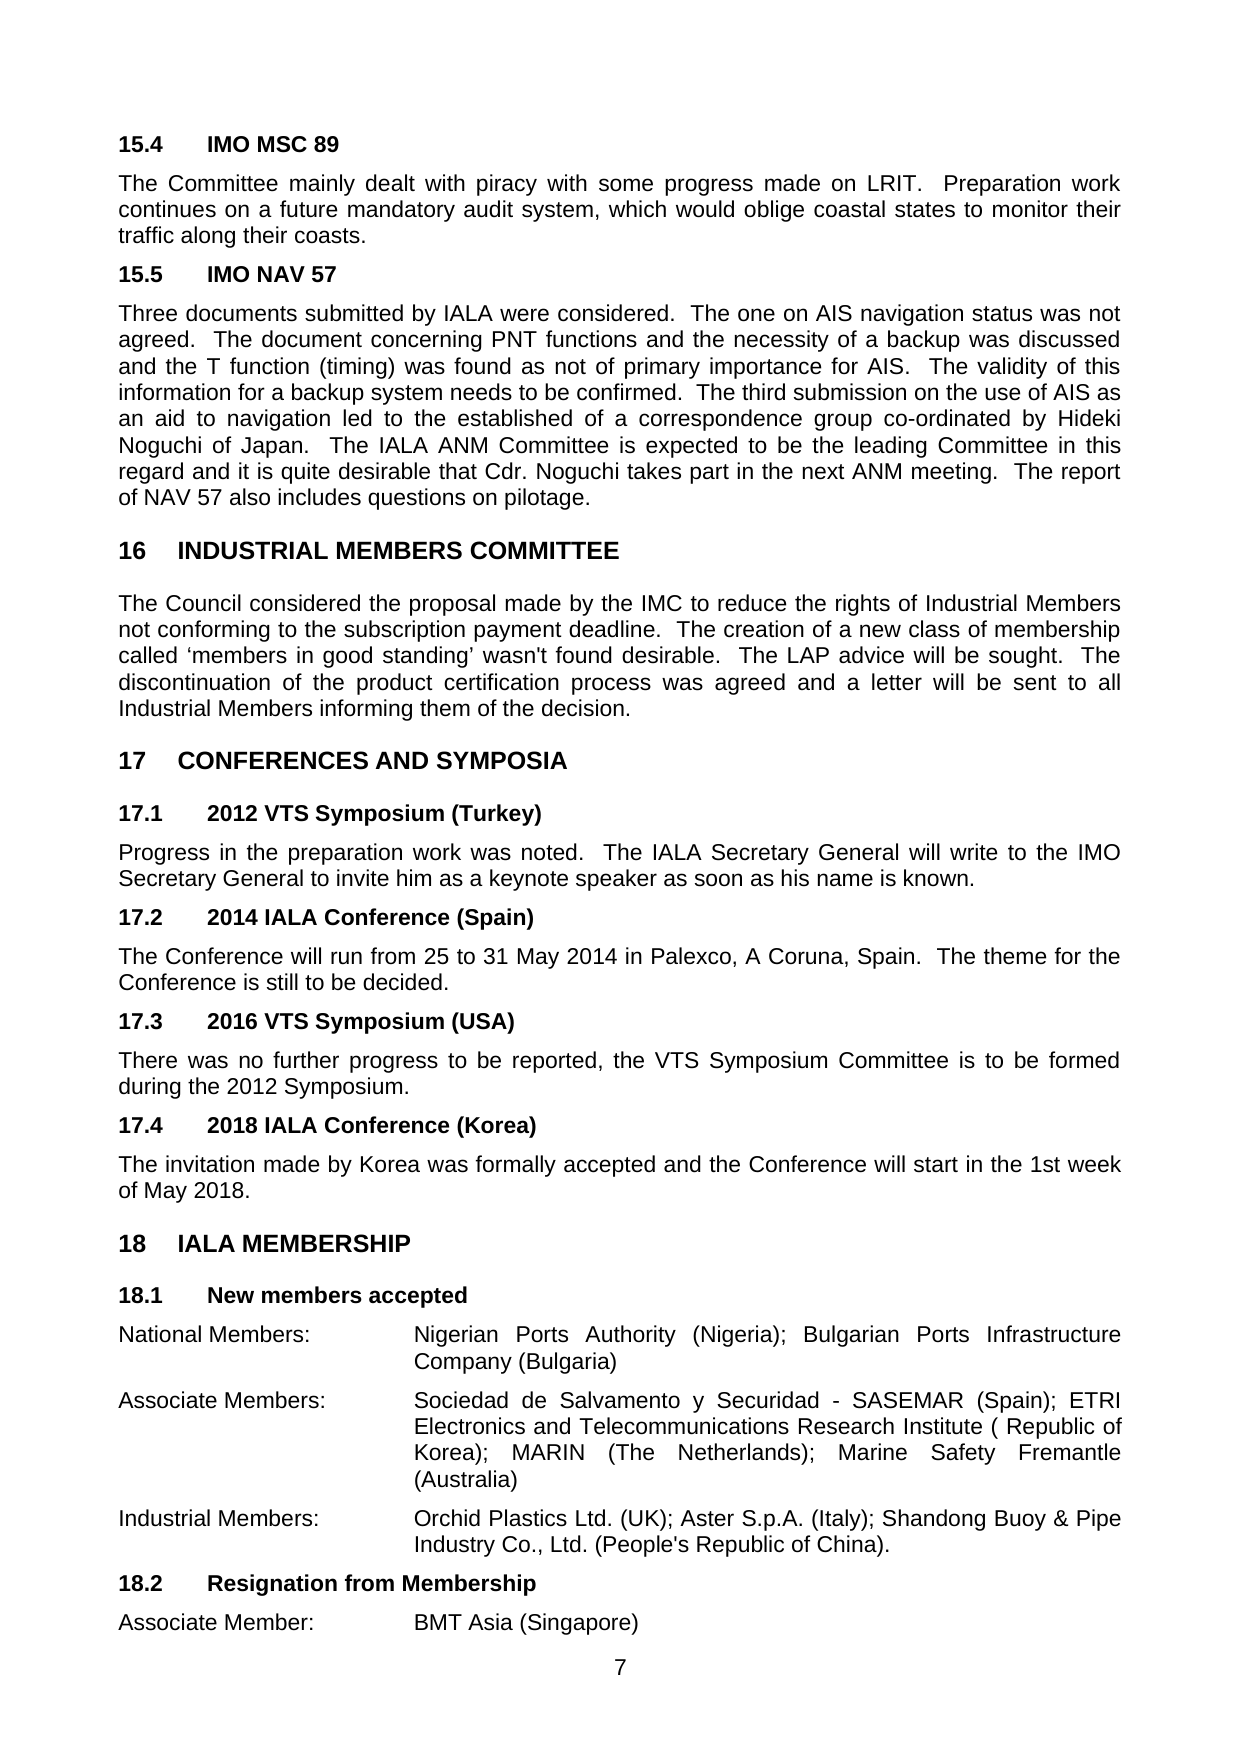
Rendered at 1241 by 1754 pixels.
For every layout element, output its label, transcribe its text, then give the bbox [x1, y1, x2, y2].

subtitle 2018 IALA Conference (Korea) [118, 1112, 1122, 1138]
subtitle IALA Membership [118, 1229, 1122, 1257]
text The Committee mainly dealt with piracy with some progress made on LRIT. Preparation work continues on a future mandatory audit system, which would oblige coastal states to monitor their traffic along their coasts. [118, 169, 1122, 248]
text There was no further progress to be reported, the VTS Symposium Committee is to be formed during the 2012 Symposium. [118, 1047, 1122, 1100]
subtitle 2014 IALA Conference (Spain) [118, 904, 1122, 930]
subtitle 2012 VTS Symposium (Turkey) [118, 800, 1122, 826]
subtitle IMO MSC 89 [118, 131, 1122, 157]
text Associate Member: BMT Asia (Singapore) [118, 1608, 1122, 1635]
subtitle Resignation from Membership [118, 1570, 1122, 1596]
subtitle Industrial Members Committee [118, 536, 1122, 564]
text The Conference will run from 25 to 31 May 2014 in Palexco, A Coruna, Spain. The theme for the Conference is still to be decided. [118, 943, 1122, 996]
text Progress in the preparation work was noted. The IALA Secretary General will write to the IMO Secretary General to invite him as a keynote speaker as soon as his name is known. [118, 839, 1122, 892]
text The invitation made by Korea was formally accepted and the Conference will start in the 1st week of May 2018. [118, 1151, 1122, 1204]
subtitle Conferences and Symposia [118, 746, 1122, 775]
text National Members: Nigerian Ports Authority (Nigeria); Bulgarian Ports Infrastructure Company (Bulgaria) [118, 1321, 1122, 1374]
subtitle 2016 VTS Symposium (USA) [118, 1008, 1122, 1034]
text Industrial Members: Orchid Plastics Ltd. (UK); Aster S.p.A. (Italy); Shandong Buoy & Pipe Industry Co., Ltd. (People's Republic of China). [118, 1504, 1122, 1557]
subtitle IMO NAV 57 [118, 261, 1122, 287]
text Associate Members: Sociedad de Salvamento y Securidad - SASEMAR (Spain); ETRI Electronics and Telecommunications Research Institute ( Republic of Korea); MARIN (The Netherlands); Marine Safety Fremantle (Australia) [118, 1387, 1122, 1492]
text The Council considered the proposal made by the IMC to reduce the rights of Industrial Members not conforming to the subscription payment deadline. The creation of a new class of membership called ‘members in good standing’ wasn't found desirable. The LAP advice will be sought. The discontinuation of the product certification process was agreed and a letter will be sent to all Industrial Members informing them of the decision. [118, 589, 1122, 721]
subtitle New members accepted [118, 1282, 1122, 1309]
text Three documents submitted by IALA were considered. The one on AIS navigation status was not agreed. The document concerning PNT functions and the necessity of a backup was discussed and the T function (timing) was found as not of primary importance for AIS. The validity of this information for a backup system needs to be confirmed. The third submission on the use of AIS as an aid to navigation led to the established of a correspondence group co-ordinated by Hideki Noguchi of Japan. The IALA ANM Committee is expected to be the leading Committee in this regard and it is quite desirable that Cdr. Noguchi takes part in the next ANM meeting. The report of NAV 57 also includes questions on pilotage. [118, 300, 1122, 511]
